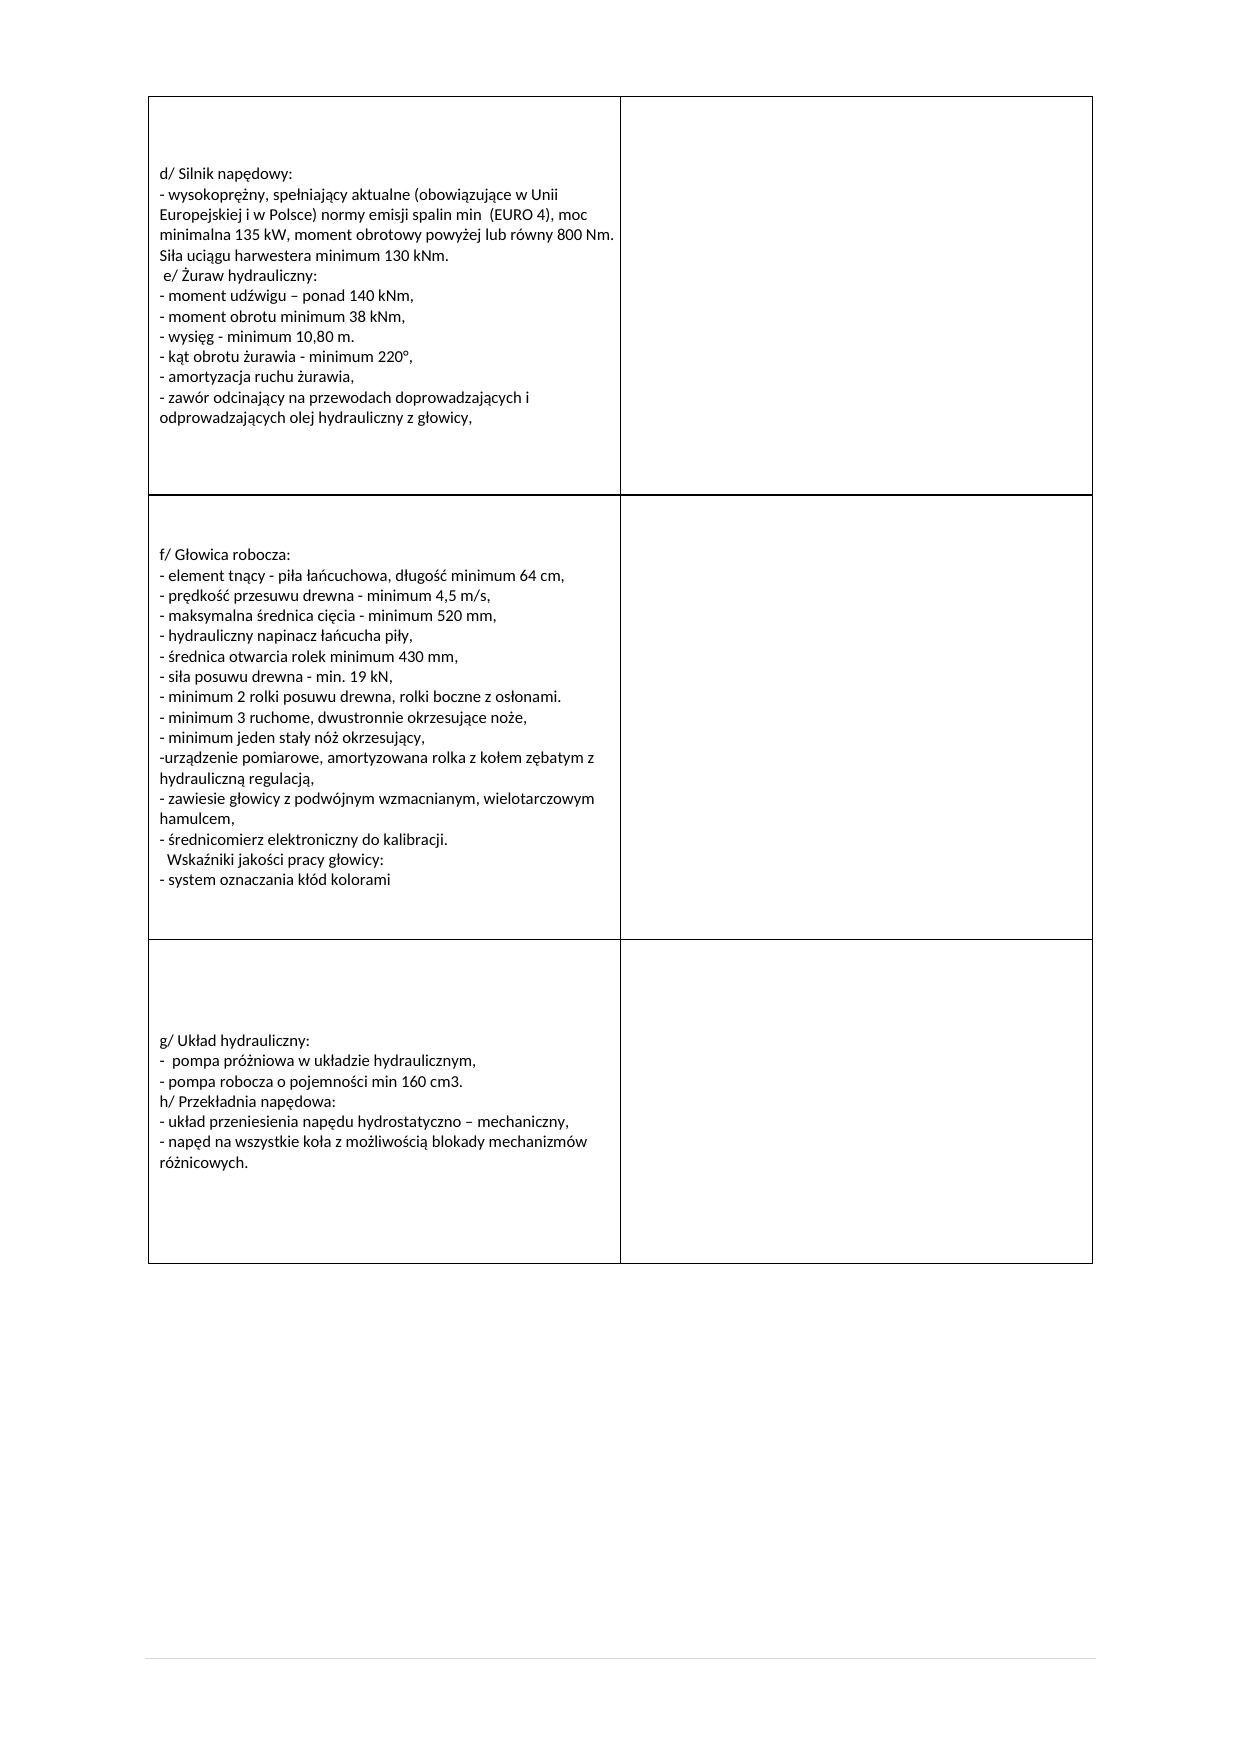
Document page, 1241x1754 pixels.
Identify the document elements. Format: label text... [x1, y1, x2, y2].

table_cell g/ Układ hydrauliczny: - pompa próżniowa w układzie hydraulicznym, - pompa robocza o pojemności min 160 cm3. h/ Przekładnia napędowa: - układ przeniesienia napędu hydrostatyczno – mechaniczny, - napęd na wszystkie koła z możliwością blokady mechanizmów różnicowych. [149, 940, 620, 1263]
table_cell d/ Silnik napędowy: - wysokoprężny, spełniający aktualne (obowiązujące w Unii Europejskiej i w Polsce) normy emisji spalin min (EURO 4), moc minimalna 135 kW, moment obrotowy powyżej lub równy 800 Nm. Siła uciągu harwestera minimum 130 kNm. e/ Żuraw hydrauliczny: - moment udźwigu – ponad 140 kNm, - moment obrotu minimum 38 kNm, - wysięg - minimum 10,80 m. - kąt obrotu żurawia - minimum 220°, - amortyzacja ruchu żurawia, - zawór odcinający na przewodach doprowadzających i odprowadzających olej hydrauliczny z głowicy, [149, 97, 620, 494]
table_cell [621, 496, 1092, 939]
table_cell [621, 97, 1092, 494]
table_cell f/ Głowica robocza: - element tnący - piła łańcuchowa, długość minimum 64 cm, - prędkość przesuwu drewna - minimum 4,5 m/s, - maksymalna średnica cięcia - minimum 520 mm, - hydrauliczny napinacz łańcucha piły, - średnica otwarcia rolek minimum 430 mm, - siła posuwu drewna - min. 19 kN, - minimum 2 rolki posuwu drewna, rolki boczne z osłonami. - minimum 3 ruchome, dwustronnie okrzesujące noże, - minimum jeden stały nóż okrzesujący, -urządzenie pomiarowe, amortyzowana rolka z kołem zębatym z hydrauliczną regulacją, - zawiesie głowicy z podwójnym wzmacnianym, wielotarczowym hamulcem, - średnicomierz elektroniczny do kalibracji. Wskaźniki jakości pracy głowicy: - system oznaczania kłód kolorami [149, 496, 620, 939]
table_cell [621, 940, 1092, 1263]
